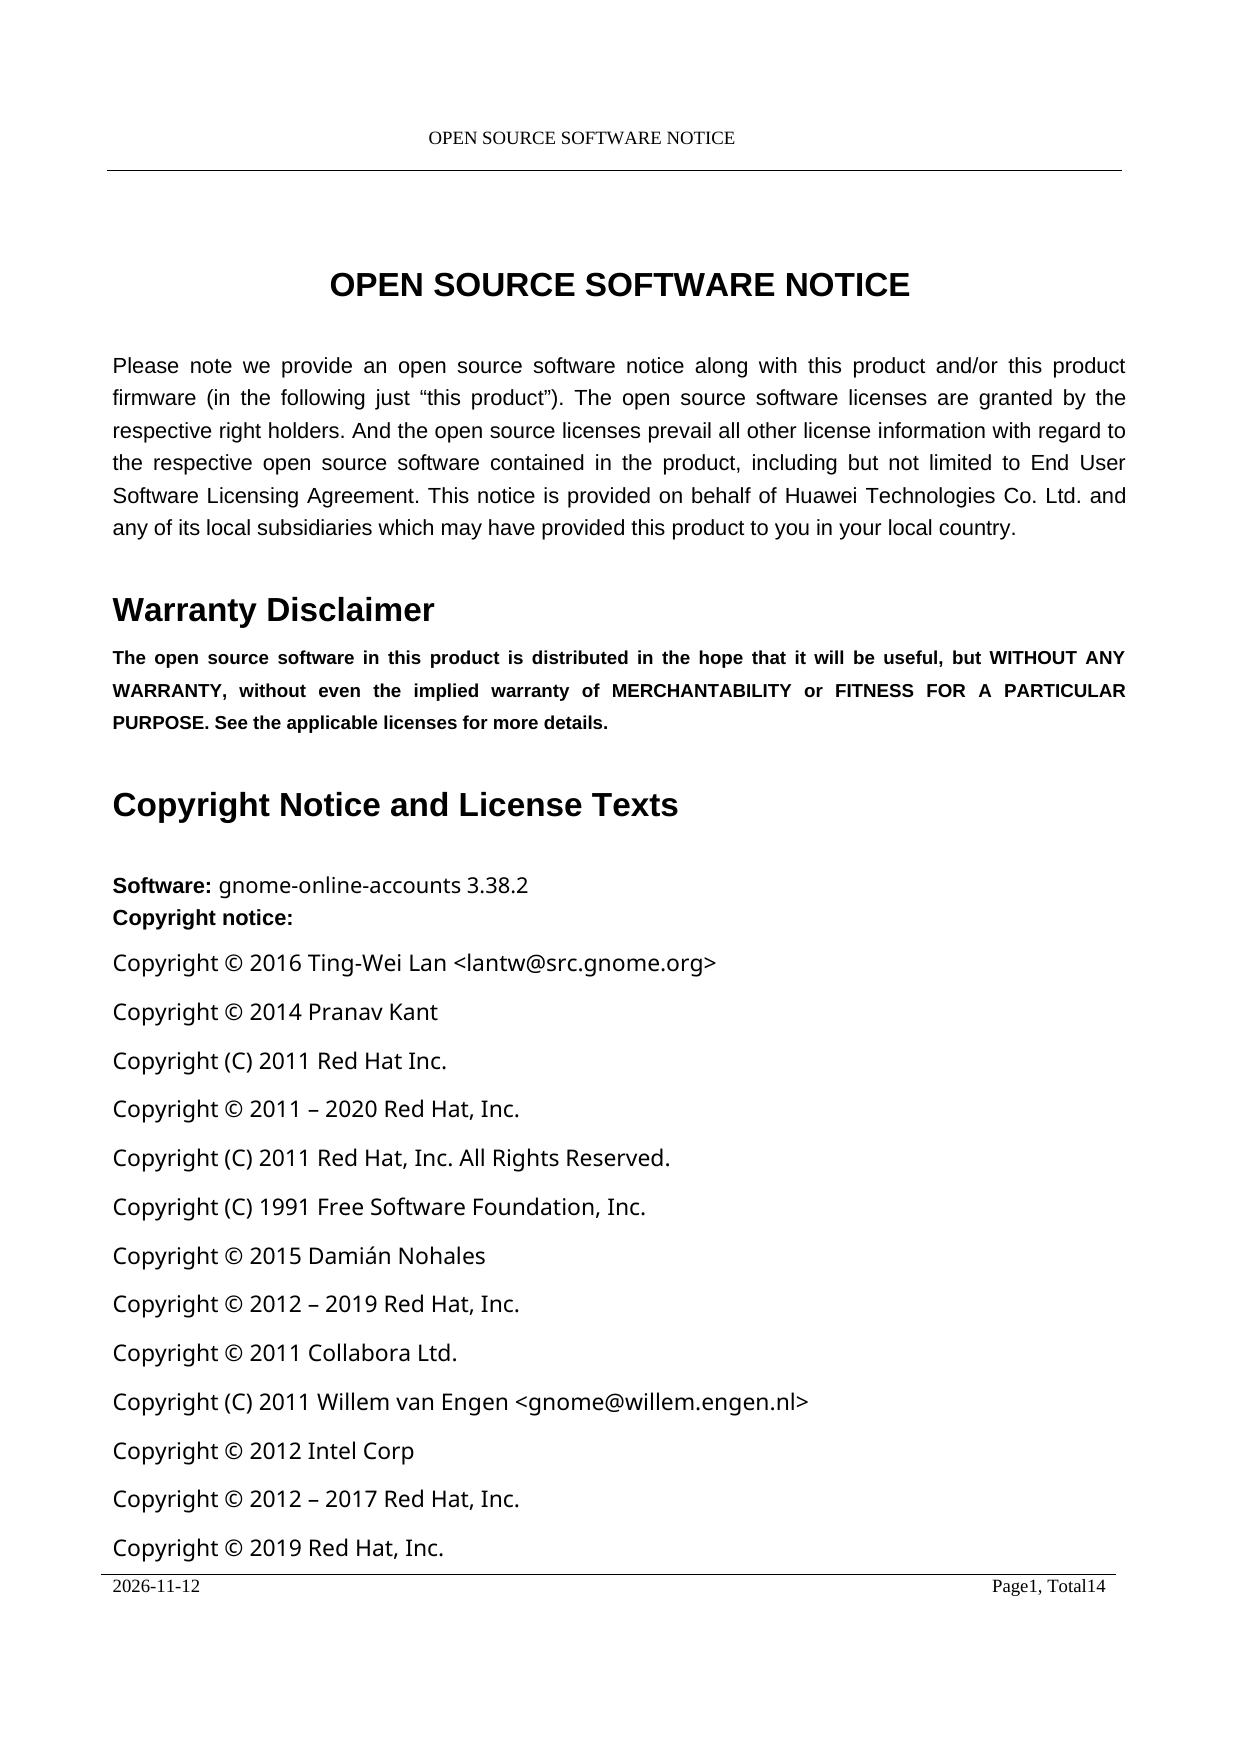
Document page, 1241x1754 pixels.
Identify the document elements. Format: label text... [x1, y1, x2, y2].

text Software: gnome-online-accounts 3.38.2 [112, 869, 1128, 901]
text Copyright notice: [112, 901, 1128, 934]
text OPEN SOURCE SOFTWARE NOTICE [112, 251, 1128, 316]
text The open source software in this product is distributed in the hope that it will be useful, but WITHOUT ANY WARRANTY, without even the implied warranty of MERCHANTABILITY or FITNESS FOR A PARTICULAR PURPOSE. See the applicable licenses for more details. [112, 641, 1128, 739]
text Copyright Notice and License Texts [112, 771, 1128, 836]
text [112, 947, 1128, 1564]
text Warranty Disclaimer [112, 576, 1128, 641]
text Please note we provide an open source software notice along with this product and/or this product firmware (in the following just “this product”). The open source software licenses are granted by the respective right holders. And the open source licenses prevail all other license information with regard to the respective open source software contained in the product, including but not limited to End User Software Licensing Agreement. This notice is provided on behalf of Huawei Technologies Co. Ltd. and any of its local subsidiaries which may have provided this product to you in your local country. [112, 349, 1128, 544]
